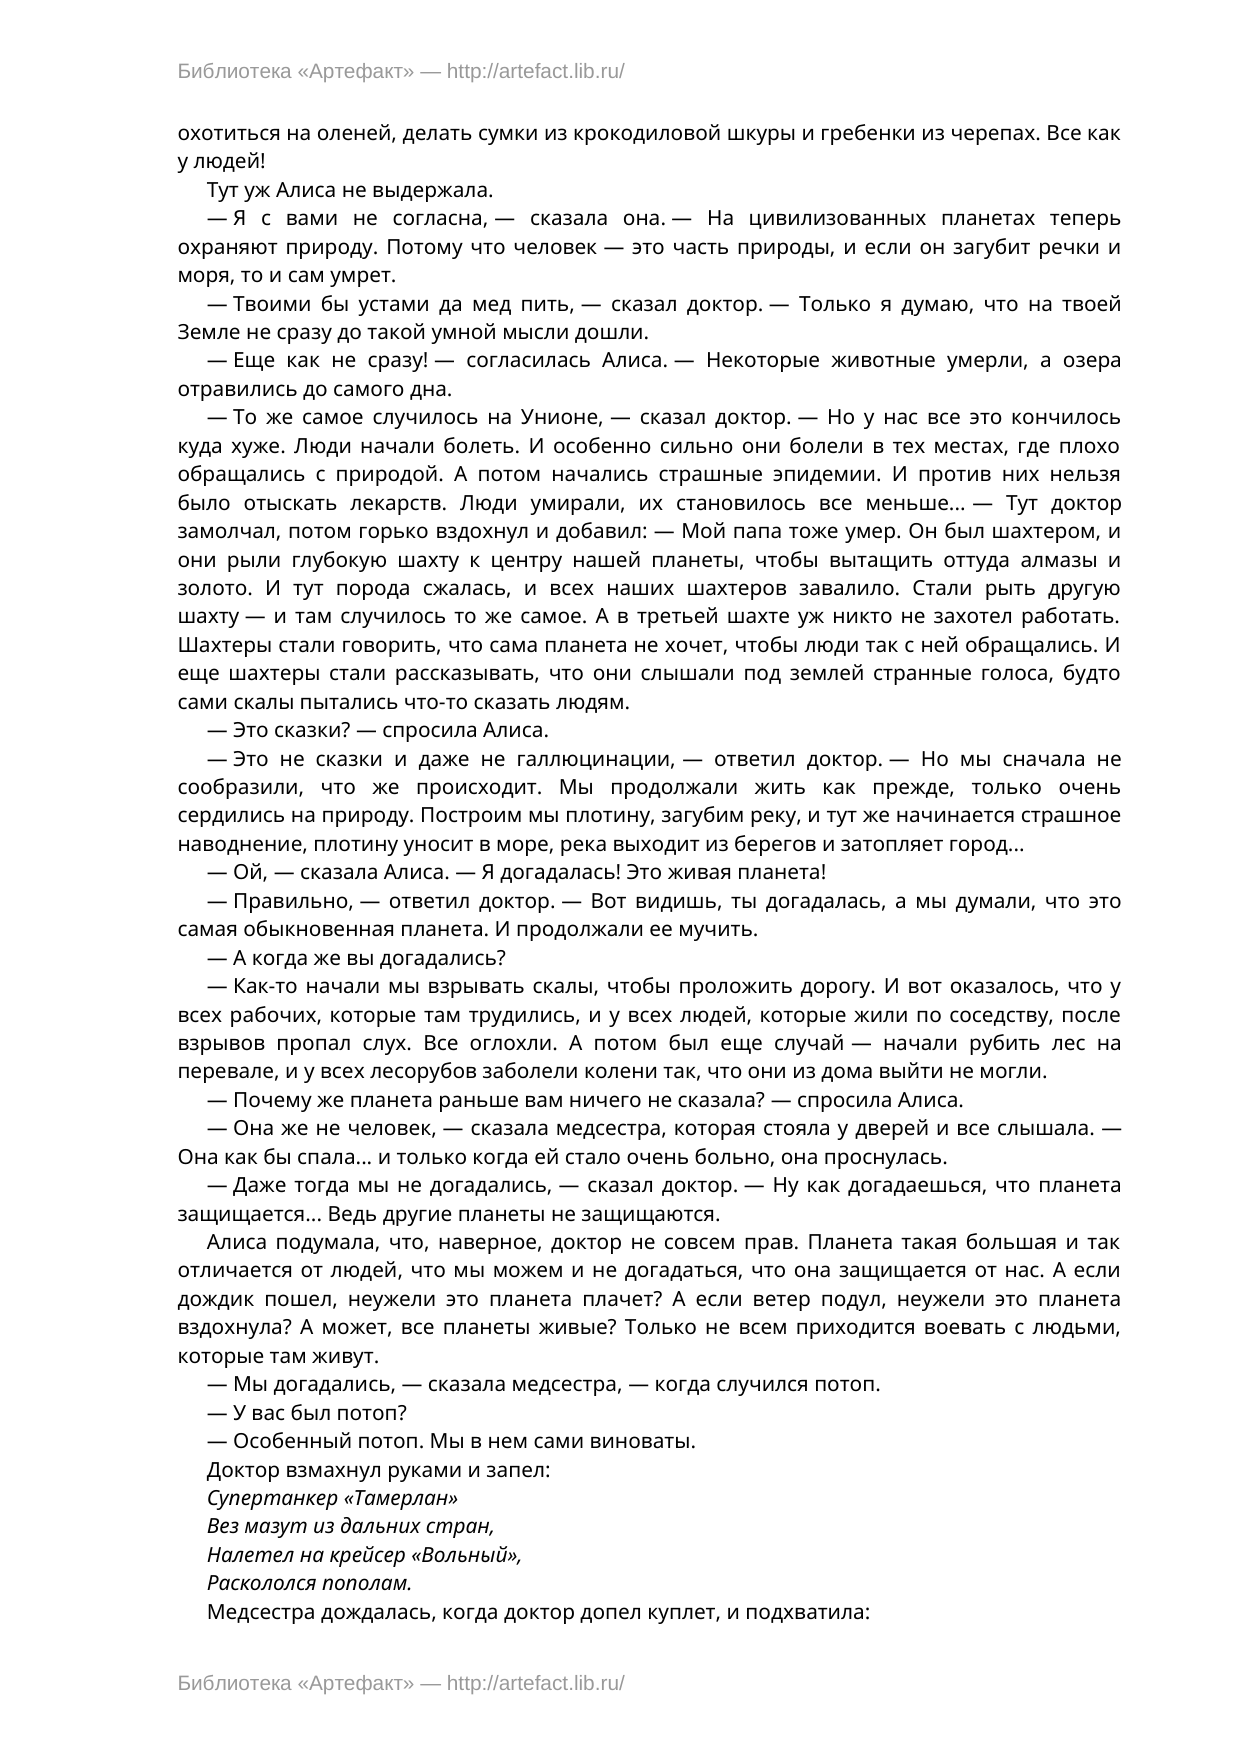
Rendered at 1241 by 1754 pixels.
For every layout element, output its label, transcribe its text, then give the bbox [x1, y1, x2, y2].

text Супертанкер «Тамерлан» [177, 1483, 1122, 1512]
text Алиса подумала, что, наверное, доктор не совсем прав. Планета такая большая и так отличается от людей, что мы можем и не догадаться, что она защищается от нас. А если дождик пошел, неужели это планета плачет? А если ветер подул, неужели это планета вздохнула? А может, все планеты живые? Только не всем приходится воевать с людьми, которые там живут. [177, 1227, 1122, 1369]
text — Она же не человек, — сказала медсестра, которая стояла у дверей и все слышала. — Она как бы спала... и только когда ей стало очень больно, она проснулась. [177, 1113, 1122, 1170]
text Медсестра дождалась, когда доктор допел куплет, и подхватила: [177, 1597, 1122, 1625]
text Раскололся пополам. [177, 1568, 1122, 1597]
text — Твоими бы устами да мед пить, — сказал доктор. — Только я думаю, что на твоей Земле не сразу до такой умной мысли дошли. [177, 289, 1122, 346]
text — Как-то начали мы взрывать скалы, чтобы проложить дорогу. И вот оказалось, что у всех рабочих, которые там трудились, и у всех людей, которые жили по соседству, после взрывов пропал слух. Все оглохли. А потом был еще случай — начали рубить лес на перевале, и у всех лесорубов заболели колени так, что они из дома выйти не могли. [177, 971, 1122, 1085]
text Тут уж Алиса не выдержала. [177, 175, 1122, 203]
text — Почему же планета раньше вам ничего не сказала? — спросила Алиса. [177, 1085, 1122, 1113]
text — А когда же вы догадались? [177, 943, 1122, 971]
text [177, 118, 1122, 175]
text — У вас был потоп? [177, 1398, 1122, 1426]
text — Ой, — сказала Алиса. — Я догадалась! Это живая планета! [177, 857, 1122, 886]
text — Я с вами не согласна, — сказала она. — На цивилизованных планетах теперь охраняют природу. Потому что человек — это часть природы, и если он загубит речки и моря, то и сам умрет. [177, 203, 1122, 289]
text — Еще как не сразу! — согласилась Алиса. — Некоторые животные умерли, а озера отравились до самого дна. [177, 346, 1122, 402]
text — Мы догадались, — сказала медсестра, — когда случился потоп. [177, 1369, 1122, 1398]
text Вез мазут из дальних стран, [177, 1512, 1122, 1540]
text — Правильно, — ответил доктор. — Вот видишь, ты догадалась, а мы думали, что это самая обыкновенная планета. И продолжали ее мучить. [177, 886, 1122, 943]
text — Даже тогда мы не догадались, — сказал доктор. — Ну как догадаешься, что планета защищается... Ведь другие планеты не защищаются. [177, 1170, 1122, 1227]
text — Это сказки? — спросила Алиса. [177, 715, 1122, 744]
text Налетел на крейсер «Вольный», [177, 1540, 1122, 1568]
text Доктор взмахнул руками и запел: [177, 1455, 1122, 1483]
text — Особенный потоп. Мы в нем сами виноваты. [177, 1426, 1122, 1455]
text — То же самое случилось на Унионе, — сказал доктор. — Но у нас все это кончилось куда хуже. Люди начали болеть. И особенно сильно они болели в тех местах, где плохо обращались с природой. А потом начались страшные эпидемии. И против них нельзя было отыскать лекарств. Люди умирали, их становилось все меньше... — Тут доктор замолчал, потом горько вздохнул и добавил: — Мой папа тоже умер. Он был шахтером, и они рыли глубокую шахту к центру нашей планеты, чтобы вытащить оттуда алмазы и золото. И тут порода сжалась, и всех наших шахтеров завалило. Стали рыть другую шахту — и там случилось то же самое. А в третьей шахте уж никто не захотел работать. Шахтеры стали говорить, что сама планета не хочет, чтобы люди так с ней обращались. И еще шахтеры стали рассказывать, что они слышали под землей странные голоса, будто сами скалы пытались что-то сказать людям. [177, 402, 1122, 715]
text — Это не сказки и даже не галлюцинации, — ответил доктор. — Но мы сначала не сообразили, что же происходит. Мы продолжали жить как прежде, только очень сердились на природу. Построим мы плотину, загубим реку, и тут же начинается страшное наводнение, плотину уносит в море, река выходит из берегов и затопляет город... [177, 744, 1122, 857]
